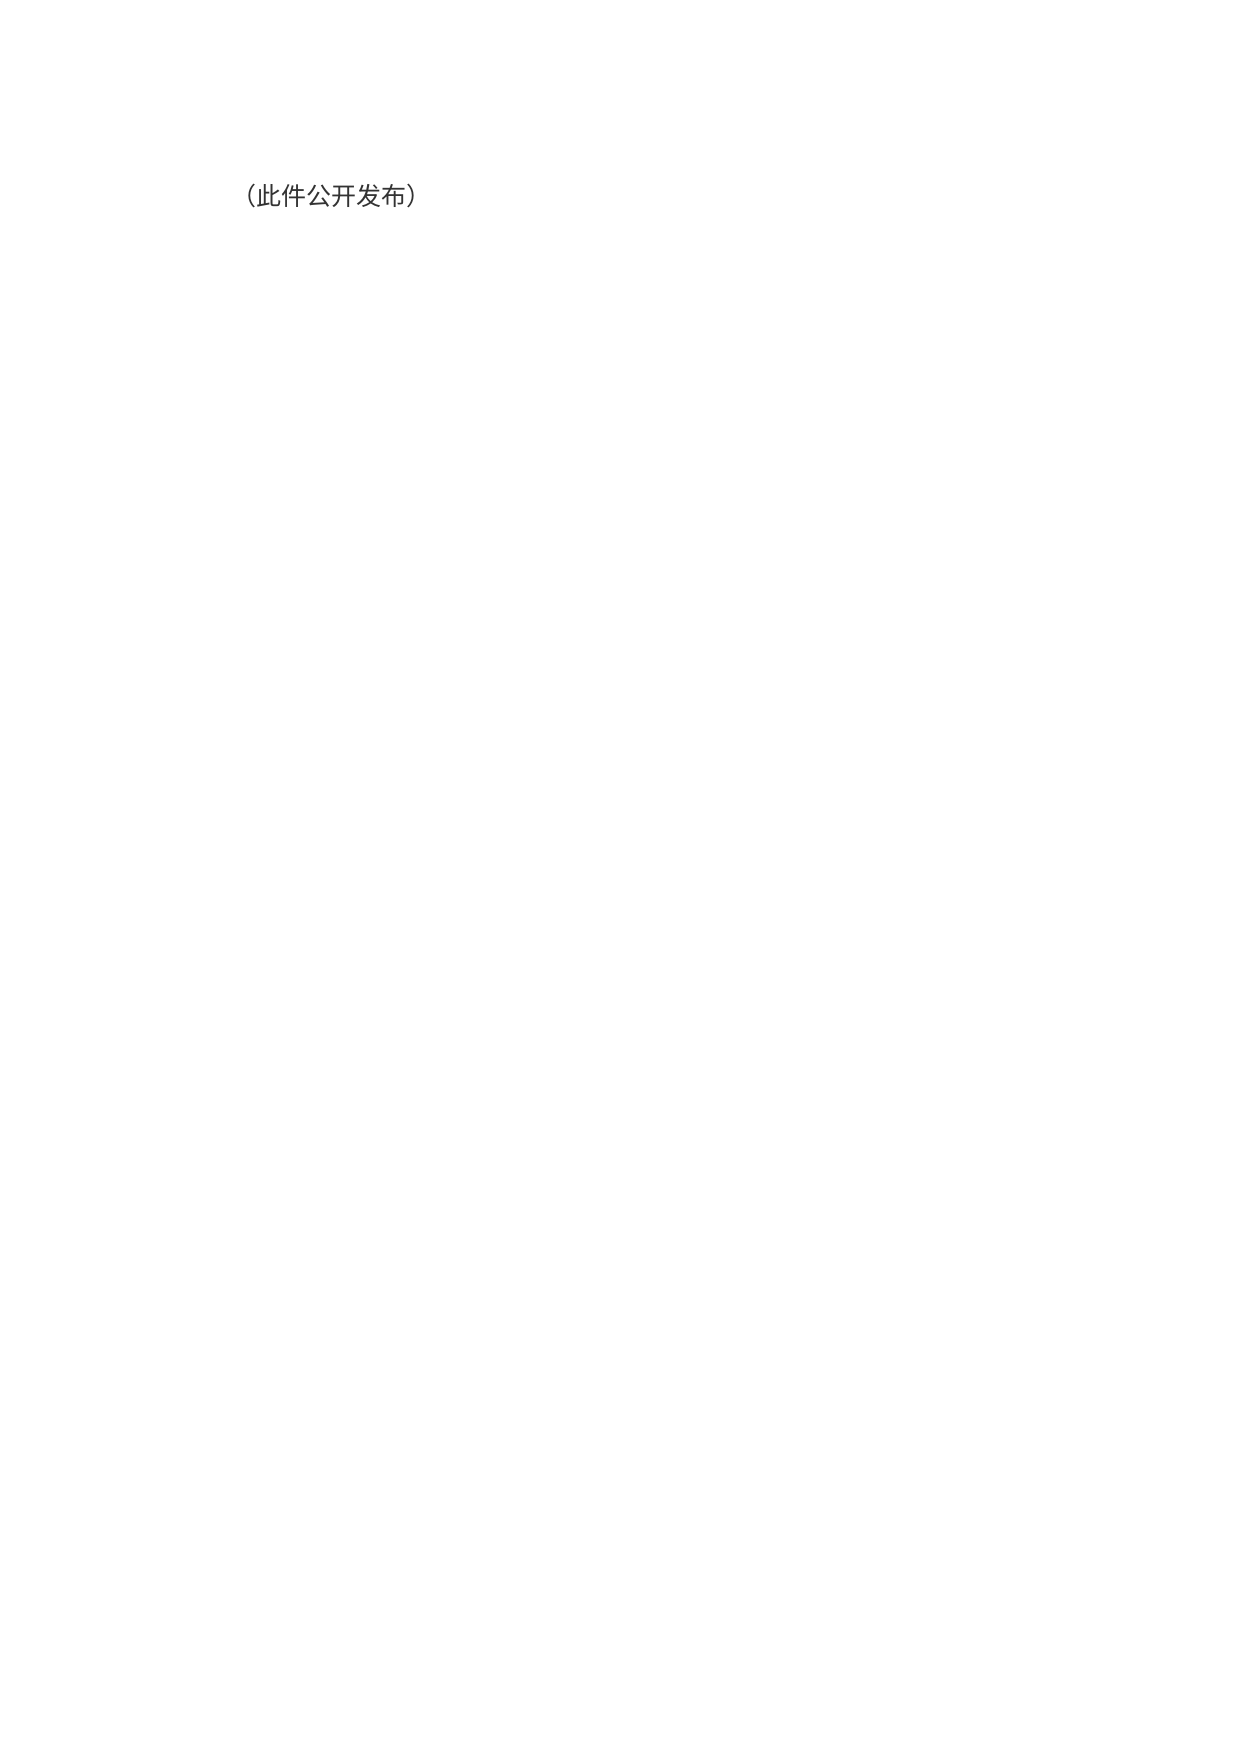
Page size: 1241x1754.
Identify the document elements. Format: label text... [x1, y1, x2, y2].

text （此件公开发布） [187, 162, 1053, 227]
